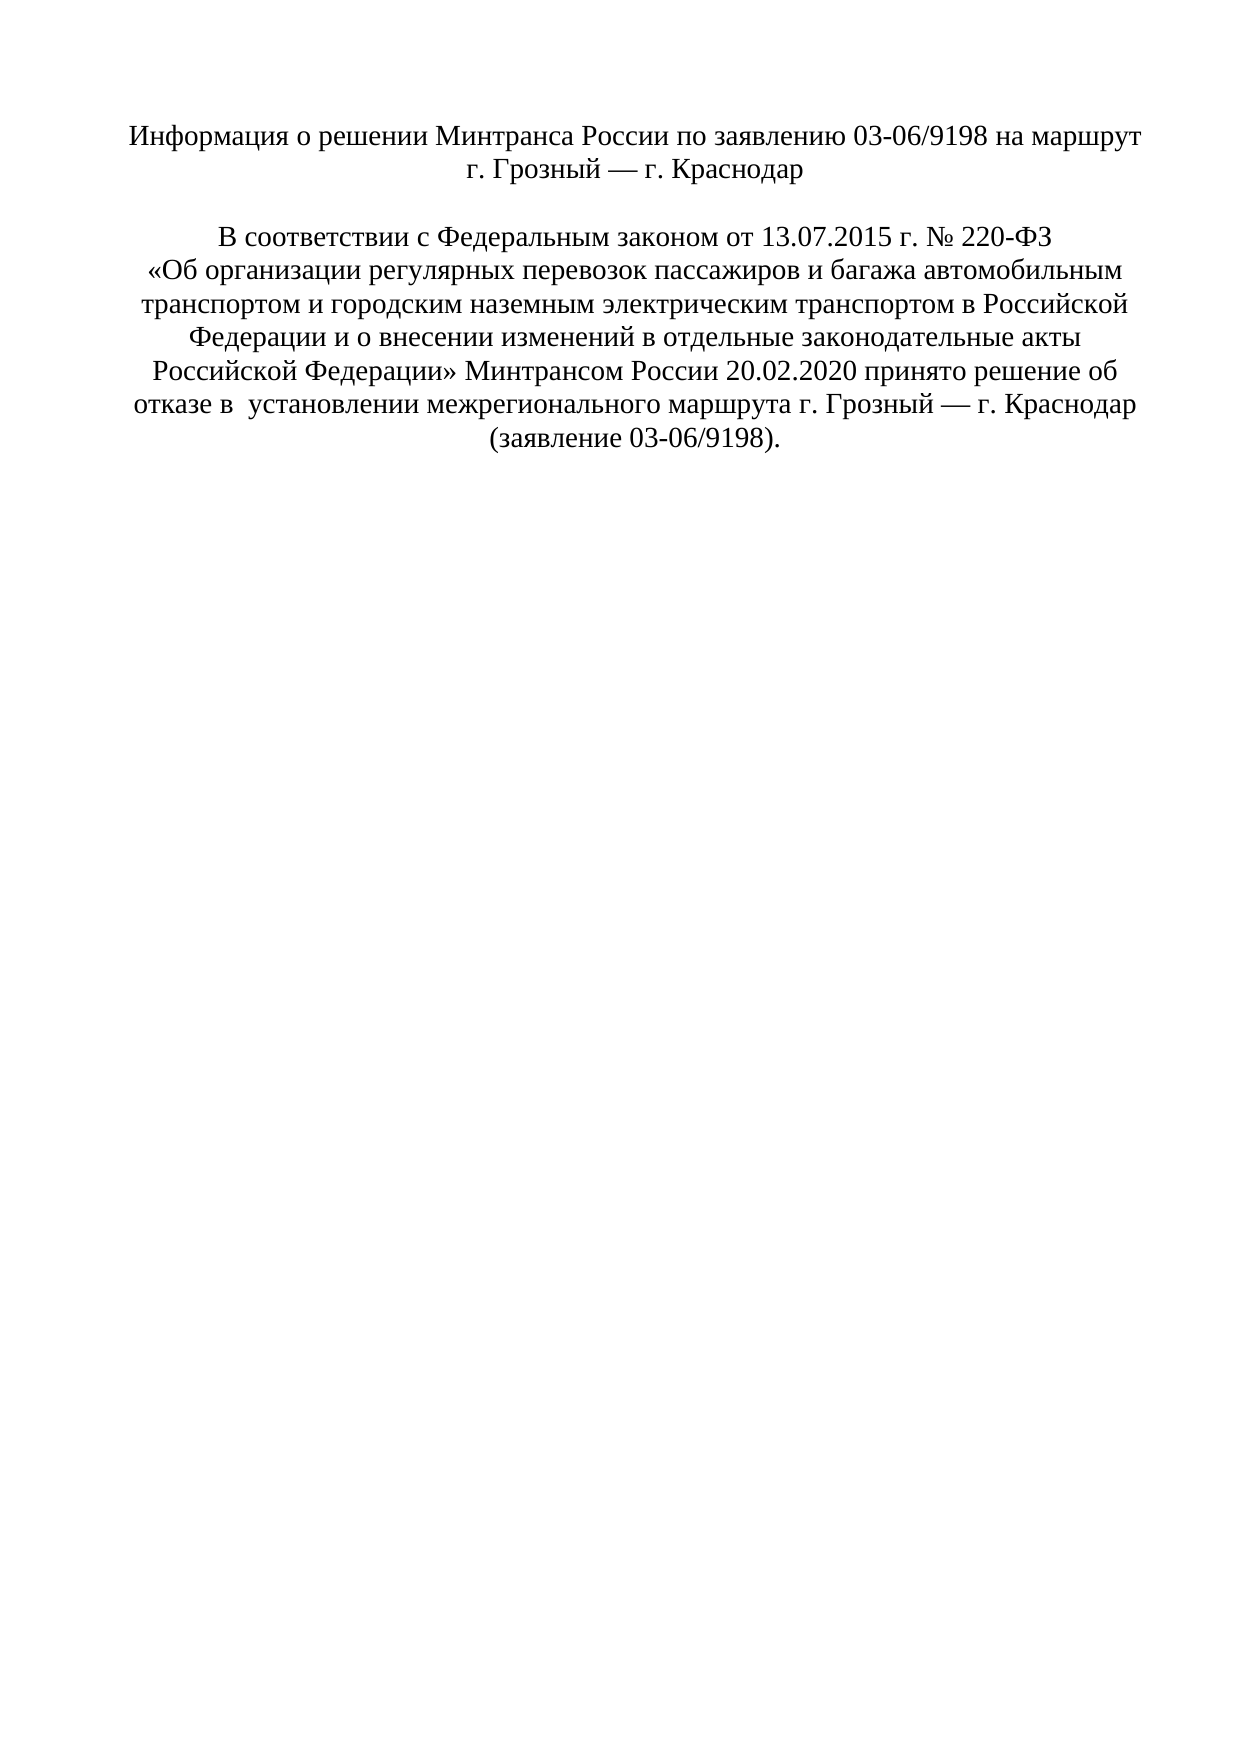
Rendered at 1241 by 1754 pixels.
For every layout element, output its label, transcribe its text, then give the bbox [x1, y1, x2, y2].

text В соответствии с Федеральным законом от 13.07.2015 г. № 220-ФЗ «Об организации регулярных перевозок пассажиров и багажа автомобильным транспортом и городским наземным электрическим транспортом в Российской Федерации и о внесении изменений в отдельные законодательные акты Российской Федерации» Минтрансом России 20.02.2020 принято решение об отказе в установлении межрегионального маршрута г. Грозный — г. Краснодар (заявление 03-06/9198). [118, 219, 1152, 453]
text Информация о решении Минтранса России по заявлению 03-06/9198 на маршрут г. Грозный — г. Краснодар [118, 118, 1152, 185]
